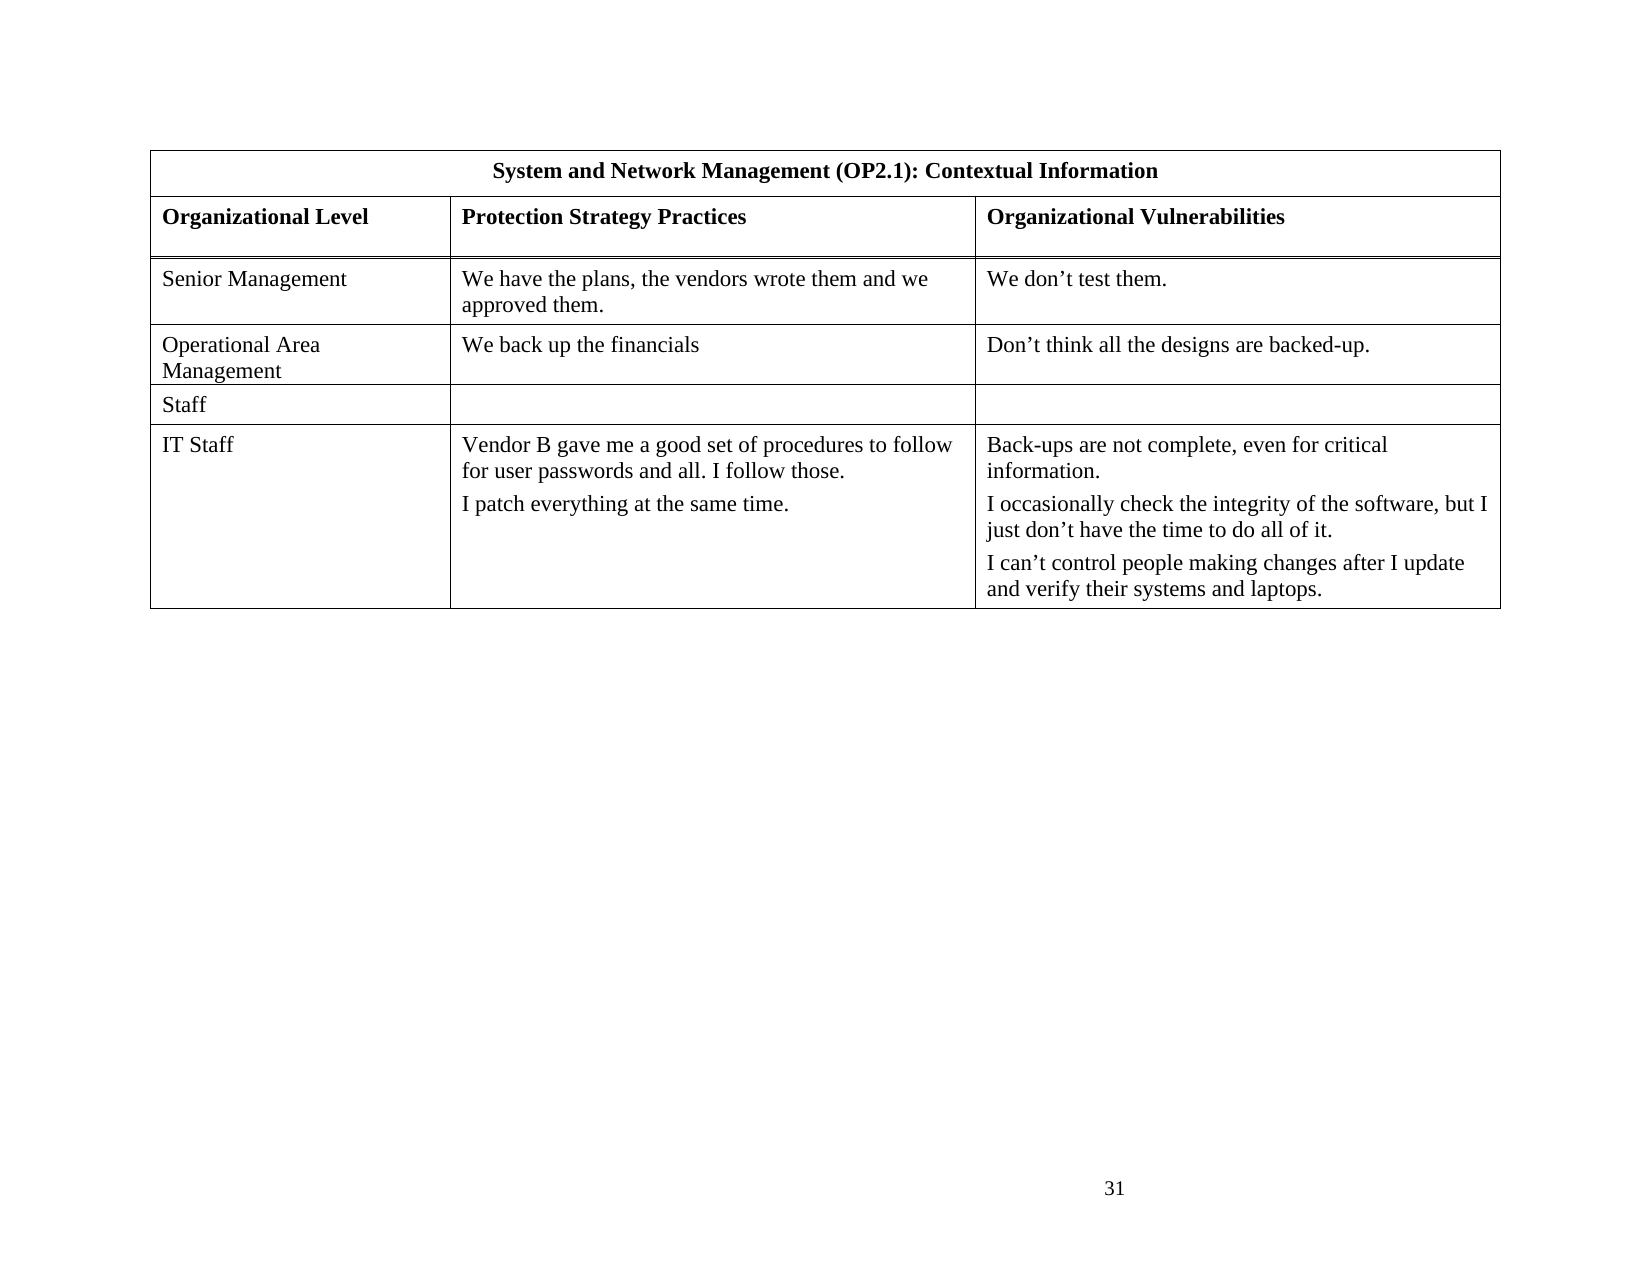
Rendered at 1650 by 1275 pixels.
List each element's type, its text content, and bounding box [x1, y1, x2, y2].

table_cell Protection Strategy Practices [451, 197, 975, 256]
table_cell Operational Area Management [151, 325, 450, 384]
table_cell Senior Management [151, 259, 450, 324]
table_header System and Network Management (OP2.1): Contextual Information [151, 151, 1500, 196]
table_cell We back up the financials [451, 325, 975, 384]
table_cell Staff [151, 385, 450, 424]
table_cell Don’t think all the designs are backed-up. [976, 325, 1500, 384]
table_cell Organizational Level [151, 197, 450, 256]
table_cell [976, 385, 1500, 424]
table_cell Vendor B gave me a good set of procedures to follow for user passwords and all. I follow those. I patch everything at the same time. [451, 425, 975, 608]
table_cell We have the plans, the vendors wrote them and we approved them. [451, 259, 975, 324]
table_cell Back-ups are not complete, even for critical information. I occasionally check the integrity of the software, but I just don’t have the time to do all of it. I can’t control people making changes after I update and verify their systems and laptops. [976, 425, 1500, 608]
table_cell [451, 385, 975, 424]
table_cell IT Staff [151, 425, 450, 608]
table_cell We don’t test them. [976, 259, 1500, 324]
table_cell Organizational Vulnerabilities [976, 197, 1500, 256]
